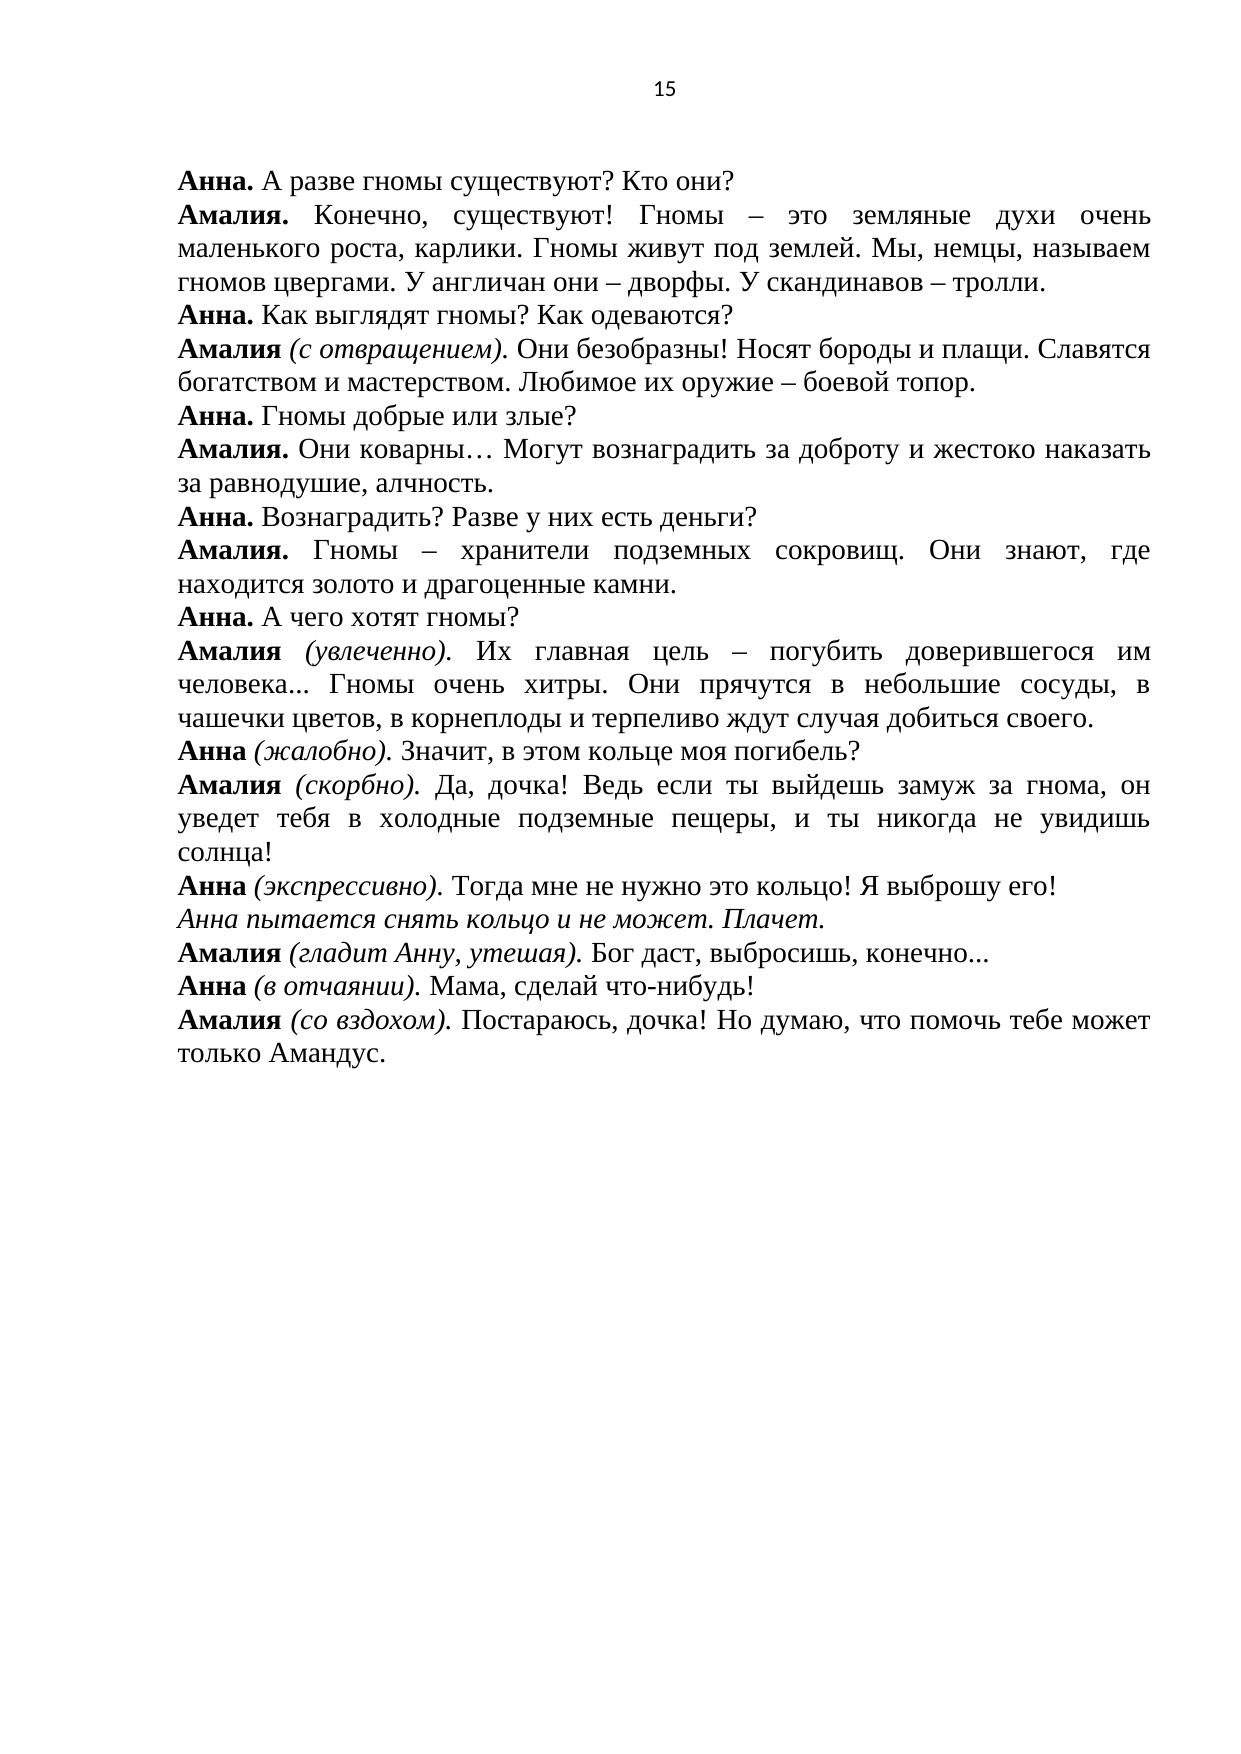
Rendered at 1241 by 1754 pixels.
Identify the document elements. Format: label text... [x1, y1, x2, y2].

text Амалия (скорбно). Да, дочка! Ведь если ты выйдешь замуж за гнома, он уведет тебя в холодные подземные пещеры, и ты никогда не увидишь солнца! [177, 767, 1152, 868]
text Анна пытается снять кольцо и не может. Плачет. [177, 901, 1152, 935]
text Анна (жалобно). Значит, в этом кольце моя погибель? [177, 733, 1152, 767]
text Анна. Гномы добрые или злые? [177, 398, 1152, 432]
text Анна. Вознаградить? Разве у них есть деньги? [177, 499, 1152, 532]
text Анна (в отчаянии). Мама, сделай что-нибудь! [177, 968, 1152, 1002]
text Анна (экспрессивно). Тогда мне не нужно это кольцо! Я выброшу его! [177, 868, 1152, 901]
text Амалия. Они коварны… Могут вознаградить за доброту и жестоко наказать за равнодушие, алчность. [177, 432, 1152, 499]
text Амалия (с отвращением). Они безобразны! Носят бороды и плащи. Славятся богатством и мастерством. Любимое их оружие – боевой топор. [177, 331, 1152, 398]
text Амалия. Гномы – хранители подземных сокровищ. Они знают, где находится золото и драгоценные камни. [177, 532, 1152, 599]
text Анна. Как выглядят гномы? Как одеваются? [177, 297, 1152, 331]
text Анна. А разве гномы существуют? Кто они? [177, 163, 1152, 197]
text Амалия (со вздохом). Постараюсь, дочка! Но думаю, что помочь тебе может только Амандус. [177, 1002, 1152, 1069]
text Амалия (гладит Анну, утешая). Бог даст, выбросишь, конечно... [177, 935, 1152, 968]
text Амалия (увлеченно). Их главная цель – погубить доверившегося им человека... Гномы очень хитры. Они прячутся в небольшие сосуды, в чашечки цветов, в корнеплоды и терпеливо ждут случая добиться своего. [177, 633, 1152, 733]
text Амалия. Конечно, существуют! Гномы – это земляные духи очень маленького роста, карлики. Гномы живут под землей. Мы, немцы, называем гномов цвергами. У англичан они – дворфы. У скандинавов – тролли. [177, 197, 1152, 297]
text Анна. А чего хотят гномы? [177, 599, 1152, 633]
